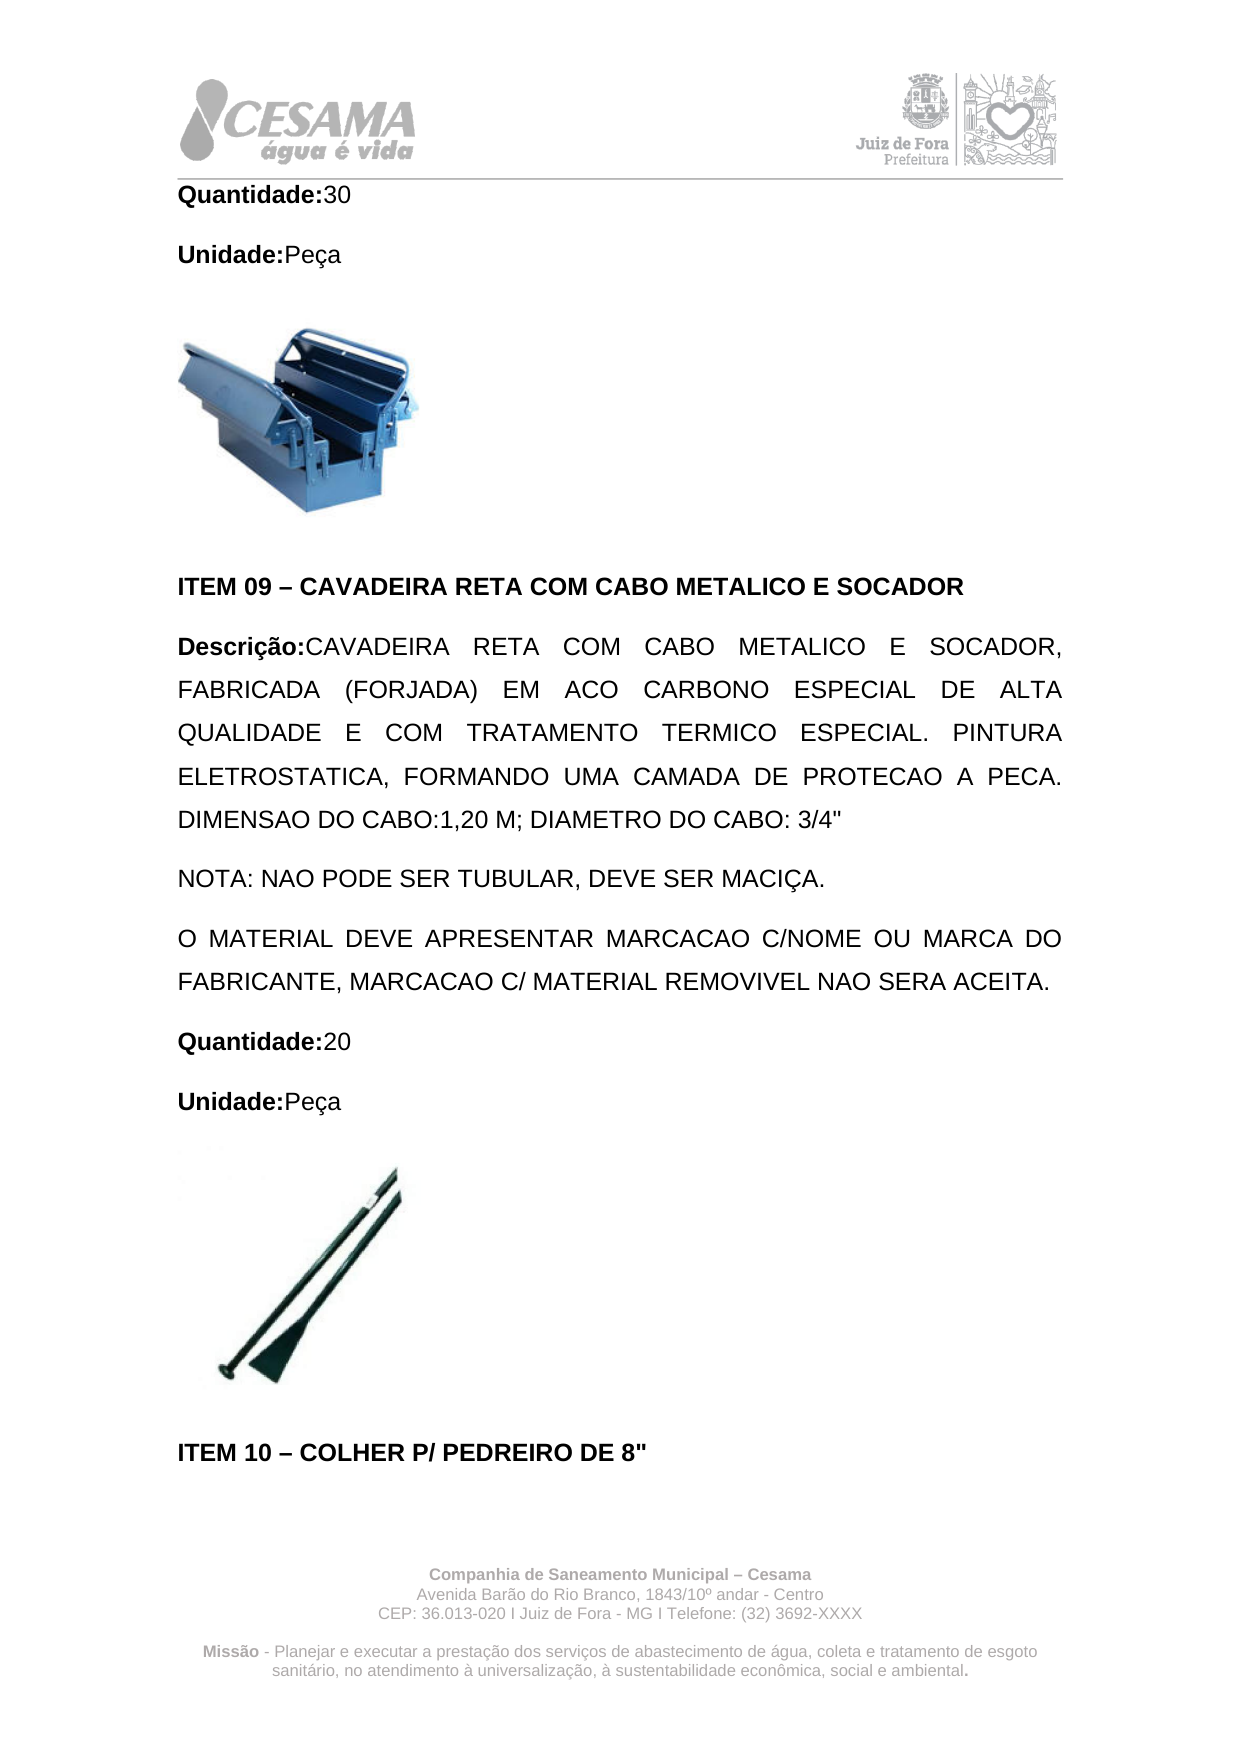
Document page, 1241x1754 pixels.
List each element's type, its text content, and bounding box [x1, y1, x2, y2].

text Quantidade:30 [177, 180, 1063, 209]
text NOTA: NAO PODE SER TUBULAR, DEVE SER MACIÇA. [177, 864, 1063, 893]
text Descrição:CAVADEIRA RETA COM CABO METALICO E SOCADOR, FABRICADA (FORJADA) EM ACO CARBONO ESPECIAL DE ALTA QUALIDADE E COM TRATAMENTO TERMICO ESPECIAL. PINTURA ELETROSTATICA, FORMANDO UMA CAMADA DE PROTECAO A PECA. DIMENSAO DO CABO:1,20 M; DIAMETRO DO CABO: 3/4" [177, 632, 1063, 833]
text ITEM 09 – CAVADEIRA RETA COM CABO METALICO E SOCADOR [177, 572, 1063, 601]
picture [177, 73, 1064, 180]
text O MATERIAL DEVE APRESENTAR MARCACAO C/NOME OU MARCA DO FABRICANTE, MARCACAO C/ MATERIAL REMOVIVEL NAO SERA ACEITA. [177, 924, 1063, 996]
text Quantidade:20 [177, 1027, 1063, 1056]
text ITEM 10 – COLHER P/ PEDREIRO DE 8" [177, 1438, 1063, 1467]
picture [177, 299, 420, 542]
text Unidade:Peça [177, 1087, 1063, 1116]
picture [177, 1146, 439, 1408]
text Unidade:Peça [177, 240, 1063, 268]
